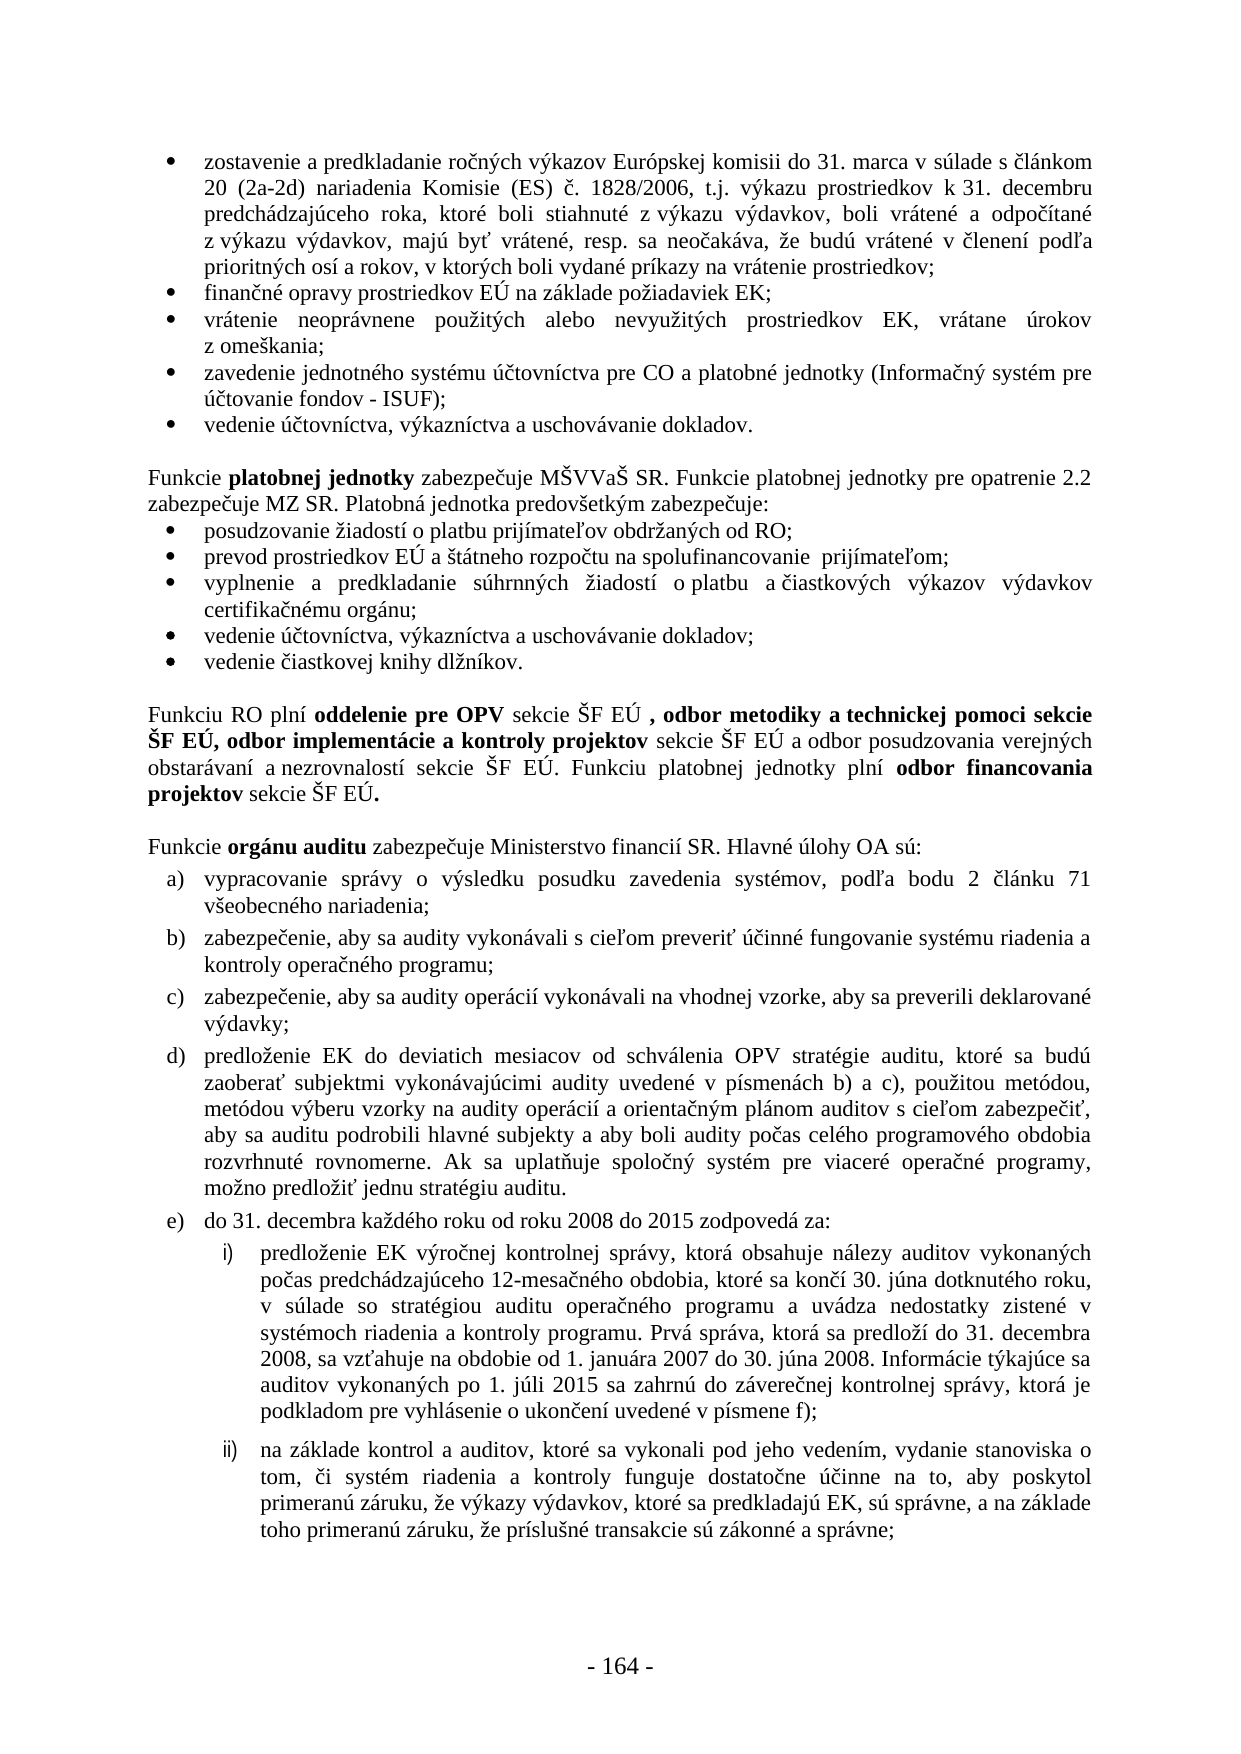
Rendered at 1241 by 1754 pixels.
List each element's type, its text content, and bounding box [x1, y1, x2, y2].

text Funkciu RO plní oddelenie pre OPV sekcie ŠF EÚ , odbor metodiky a technickej pomoci sekcie ŠF EÚ, odbor implementácie a kontroly projektov sekcie ŠF EÚ a odbor posudzovania verejných obstarávaní a nezrovnalostí sekcie ŠF EÚ. Funkciu platobnej jednotky plní odbor financovania projektov sekcie ŠF EÚ. [148, 701, 1092, 807]
list predloženie EK výročnej kontrolnej správy, ktorá obsahuje nálezy auditov vykonaných počas predchádzajúceho 12-mesačného obdobia, ktoré sa končí 30. júna dotknutého roku, v súlade so stratégiou auditu operačného programu a uvádza nedostatky zistené v systémoch riadenia a kontroly programu. Prvá správa, ktorá sa predloží do 31. decembra 2008, sa vzťahuje na obdobie od 1. januára 2007 do 30. júna 2008. Informácie týkajúce sa auditov vykonaných po 1. júli 2015 sa zahrnú do záverečnej kontrolnej správy, ktorá je podkladom pre vyhlásenie o ukončení uvedené v písmene f); [223, 1239, 1092, 1424]
list posudzovanie žiadostí o platbu prijímateľov obdržaných od RO; [166, 517, 1092, 543]
list vedenie účtovníctva, výkazníctva a uschovávanie dokladov. [167, 411, 1092, 438]
list predloženie EK do deviatich mesiacov od schválenia OPV stratégie auditu, ktoré sa budú zaoberať subjektmi vykonávajúcimi audity uvedené v písmenách b) a c), použitou metódou, metódou výberu vzorky na audity operácií a orientačným plánom auditov s cieľom zabezpečiť, aby sa auditu podrobili hlavné subjekty a aby boli audity počas celého programového obdobia rozvrhnuté rovnomerne. Ak sa uplatňuje spoločný systém pre viaceré operačné programy, možno predložiť jednu stratégiu auditu. [166, 1042, 1092, 1201]
list vrátenie neoprávnene použitých alebo nevyužitých prostriedkov EK, vrátane úrokov z omeškania; [167, 306, 1092, 358]
list vypracovanie správy o výsledku posudku zavedenia systémov, podľa bodu 2 článku 71 všeobecného nariadenia; [166, 866, 1092, 918]
list vedenie účtovníctva, výkazníctva a uschovávanie dokladov; [166, 622, 1092, 648]
list do 31. decembra každého roku od roku 2008 do 2015 zodpovedá za: [166, 1207, 1092, 1233]
list vyplnenie a predkladanie súhrnných žiadostí o platbu a čiastkových výkazov výdavkov certifikačnému orgánu; [166, 569, 1092, 622]
text Funkcie platobnej jednotky zabezpečuje MŠVVaŠ SR. Funkcie platobnej jednotky pre opatrenie 2.2 zabezpečuje MZ SR. Platobná jednotka predovšetkým zabezpečuje: [148, 464, 1092, 517]
text Funkcie orgánu auditu zabezpečuje Ministerstvo financií SR. Hlavné úlohy OA sú: [148, 833, 1092, 859]
list finančné opravy prostriedkov EÚ na základe požiadaviek EK; [167, 279, 1092, 306]
list zabezpečenie, aby sa audity vykonávali s cieľom preveriť účinné fungovanie systému riadenia a kontroly operačného programu; [166, 924, 1092, 977]
list zavedenie jednotného systému účtovníctva pre CO a platobné jednotky (Informačný systém pre účtovanie fondov - ISUF); [167, 358, 1092, 411]
list zabezpečenie, aby sa audity operácií vykonávali na vhodnej vzorke, aby sa preverili deklarované výdavky; [166, 983, 1092, 1036]
list zostavenie a predkladanie ročných výkazov Európskej komisii do 31. marca v súlade s článkom 20 (2a-2d) nariadenia Komisie (ES) č. 1828/2006, t.j. výkazu prostriedkov k 31. decembru predchádzajúceho roka, ktoré boli stiahnuté z výkazu výdavkov, boli vrátené a odpočítané z výkazu výdavkov, majú byť vrátené, resp. sa neočakáva, že budú vrátené v členení podľa prioritných osí a rokov, v ktorých boli vydané príkazy na vrátenie prostriedkov; [167, 148, 1092, 279]
list prevod prostriedkov EÚ a štátneho rozpočtu na spolufinancovanie prijímateľom; [166, 543, 1092, 569]
list na základe kontrol a auditov, ktoré sa vykonali pod jeho vedením, vydanie stanoviska o tom, či systém riadenia a kontroly funguje dostatočne účinne na to, aby poskytol primeranú záruku, že výkazy výdavkov, ktoré sa predkladajú EK, sú správne, a na základe toho primeranú záruku, že príslušné transakcie sú zákonné a správne; [223, 1436, 1092, 1542]
list vedenie čiastkovej knihy dlžníkov. [166, 648, 1092, 675]
